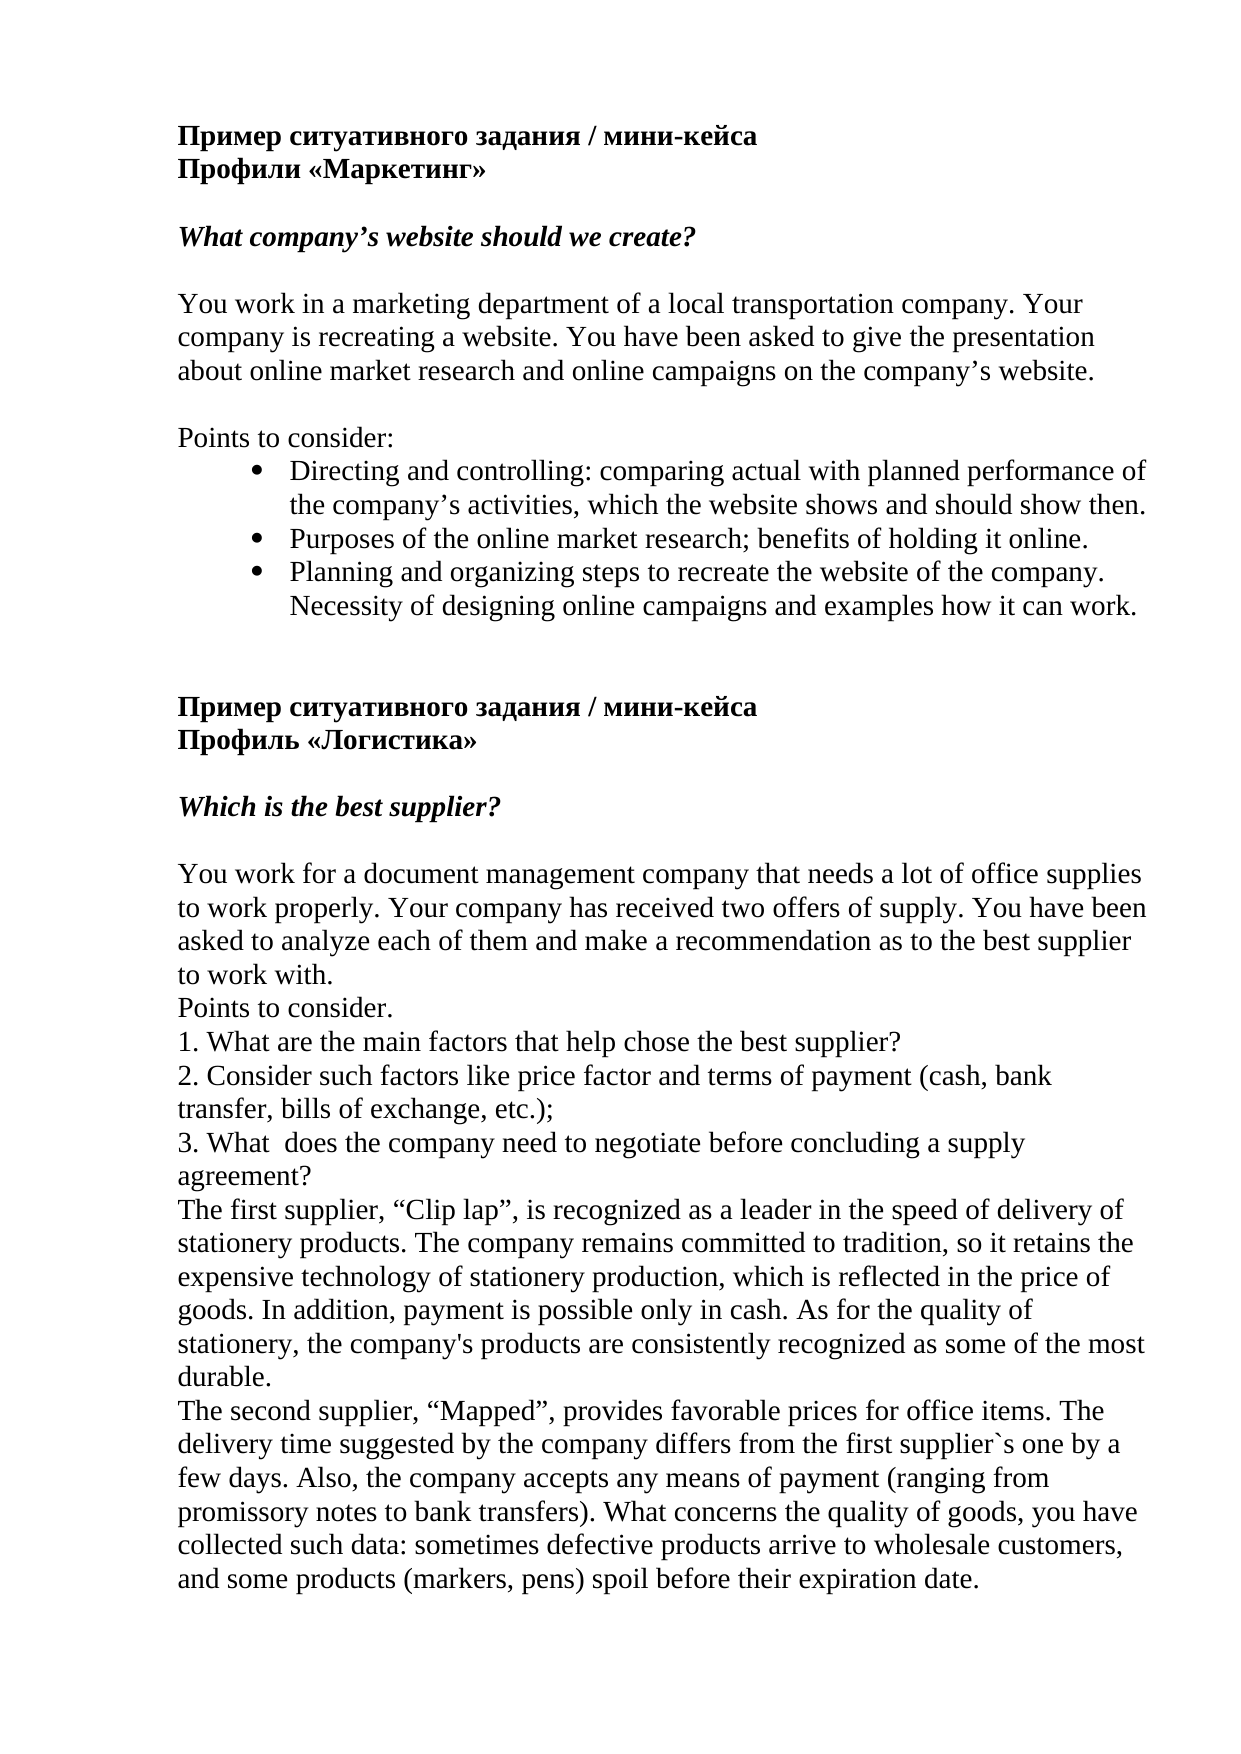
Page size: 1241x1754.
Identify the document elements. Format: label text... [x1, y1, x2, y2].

text You work for a document management company that needs a lot of office supplies to work properly. Your company has received two offers of supply. You have been asked to analyze each of them and make a recommendation as to the best supplier to work with. [177, 856, 1152, 991]
text 2. Consider such factors like price factor and terms of payment (cash, bank transfer, bills of exchange, etc.); [177, 1058, 1152, 1125]
text You work in a marketing department of a local transportation company. Your company is recreating a website. You have been asked to give the presentation about online market research and online campaigns on the company’s website. [177, 286, 1152, 386]
text Профиль «Логистика» [177, 722, 1152, 756]
text What company’s website should we create? [177, 219, 1152, 252]
text Пример ситуативного задания / мини-кейса [177, 118, 1152, 152]
text The first supplier, “Сlip lap”, is recognized as a leader in the speed of delivery of stationery products. The company remains committed to tradition, so it retains the expensive technology of stationery production, which is reflected in the price of goods. In addition, payment is possible only in cash. As for the quality of stationery, the company's products are consistently recognized as some of the most durable. [177, 1192, 1152, 1393]
text Points to consider: [177, 420, 1152, 453]
list Purposes of the online market research; benefits of holding it online. [252, 521, 1152, 554]
text 3. What does the company need to negotiate before concluding a supply agreement? [177, 1125, 1152, 1192]
text Which is the best supplier? [177, 789, 1152, 823]
text 1. What are the main factors that help chose the best supplier? [177, 1024, 1152, 1058]
text The second supplier, “Mapped”, provides favorable prices for office items. The delivery time suggested by the company differs from the first supplier`s one by a few days. Also, the company accepts any means of payment (ranging from promissory notes to bank transfers). What concerns the quality of goods, you have collected such data: sometimes defective products arrive to wholesale customers, and some products (markers, pens) spoil before their expiration date. [177, 1393, 1152, 1594]
text Пример ситуативного задания / мини-кейса [177, 689, 1152, 722]
list Planning and organizing steps to recreate the website of the company. Necessity of designing online campaigns and examples how it can work. [252, 554, 1152, 622]
text Профили «Маркетинг» [177, 152, 1152, 185]
text Points to consider. [177, 991, 1152, 1024]
list Directing and controlling: comparing actual with planned performance of the company’s activities, which the website shows and should show then. [252, 453, 1152, 521]
